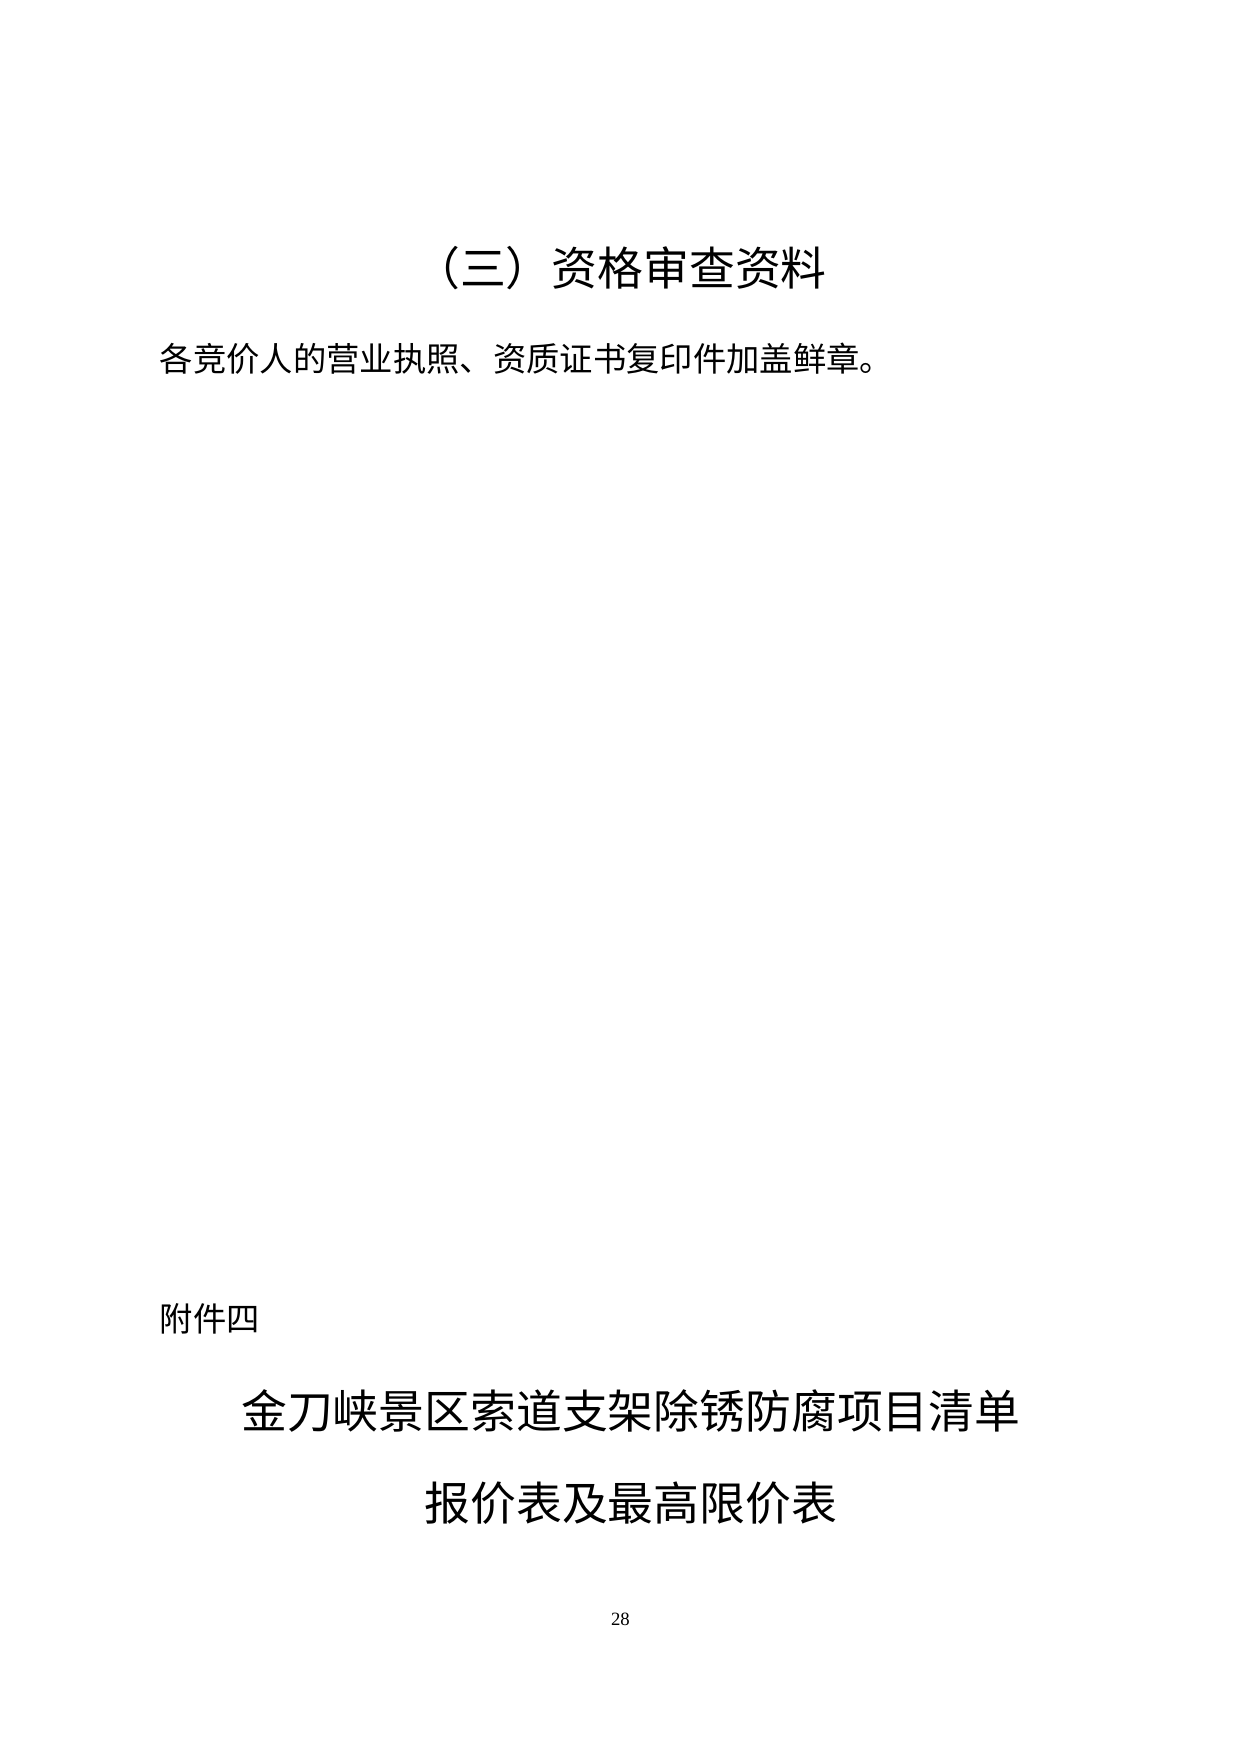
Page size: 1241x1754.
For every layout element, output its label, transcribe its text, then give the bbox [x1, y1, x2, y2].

text 各竞价人的营业执照、资质证书复印件加盖鲜章。 [159, 311, 1081, 403]
text （三）资格审查资料 [159, 220, 1081, 311]
text 报价表及最高限价表 [159, 1454, 1081, 1546]
text 金刀峡景区索道支架除锈防腐项目清单 [159, 1363, 1081, 1454]
text 附件四 [159, 1272, 1081, 1363]
